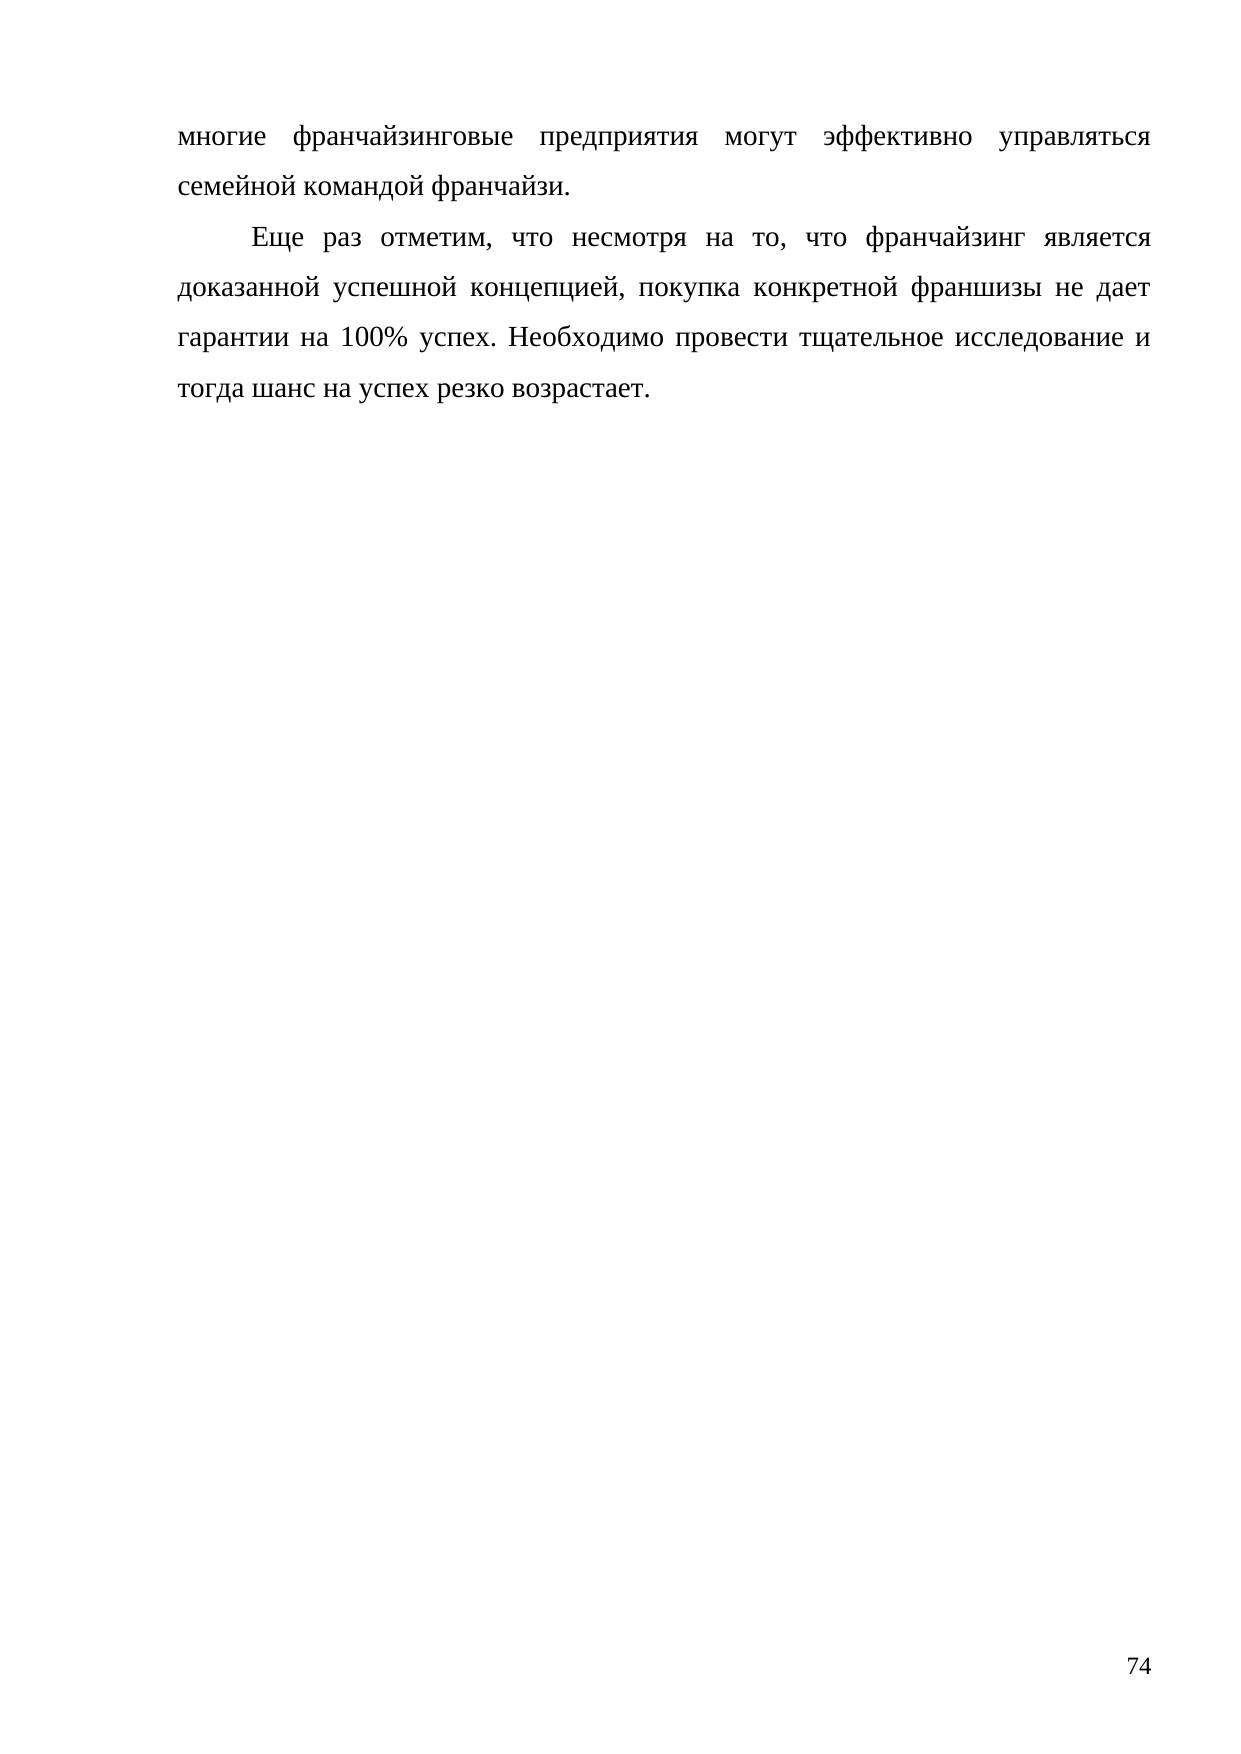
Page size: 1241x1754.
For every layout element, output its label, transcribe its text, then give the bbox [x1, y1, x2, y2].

text Еще раз отметим, что несмотря на то, что франчайзинг является доказанной успешной концепцией, покупка конкретной франшизы не дает гарантии на 100% успех. Необходимо провести тщательное исследование и тогда шанс на успех резко возрастает. [177, 219, 1152, 403]
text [177, 118, 1152, 202]
